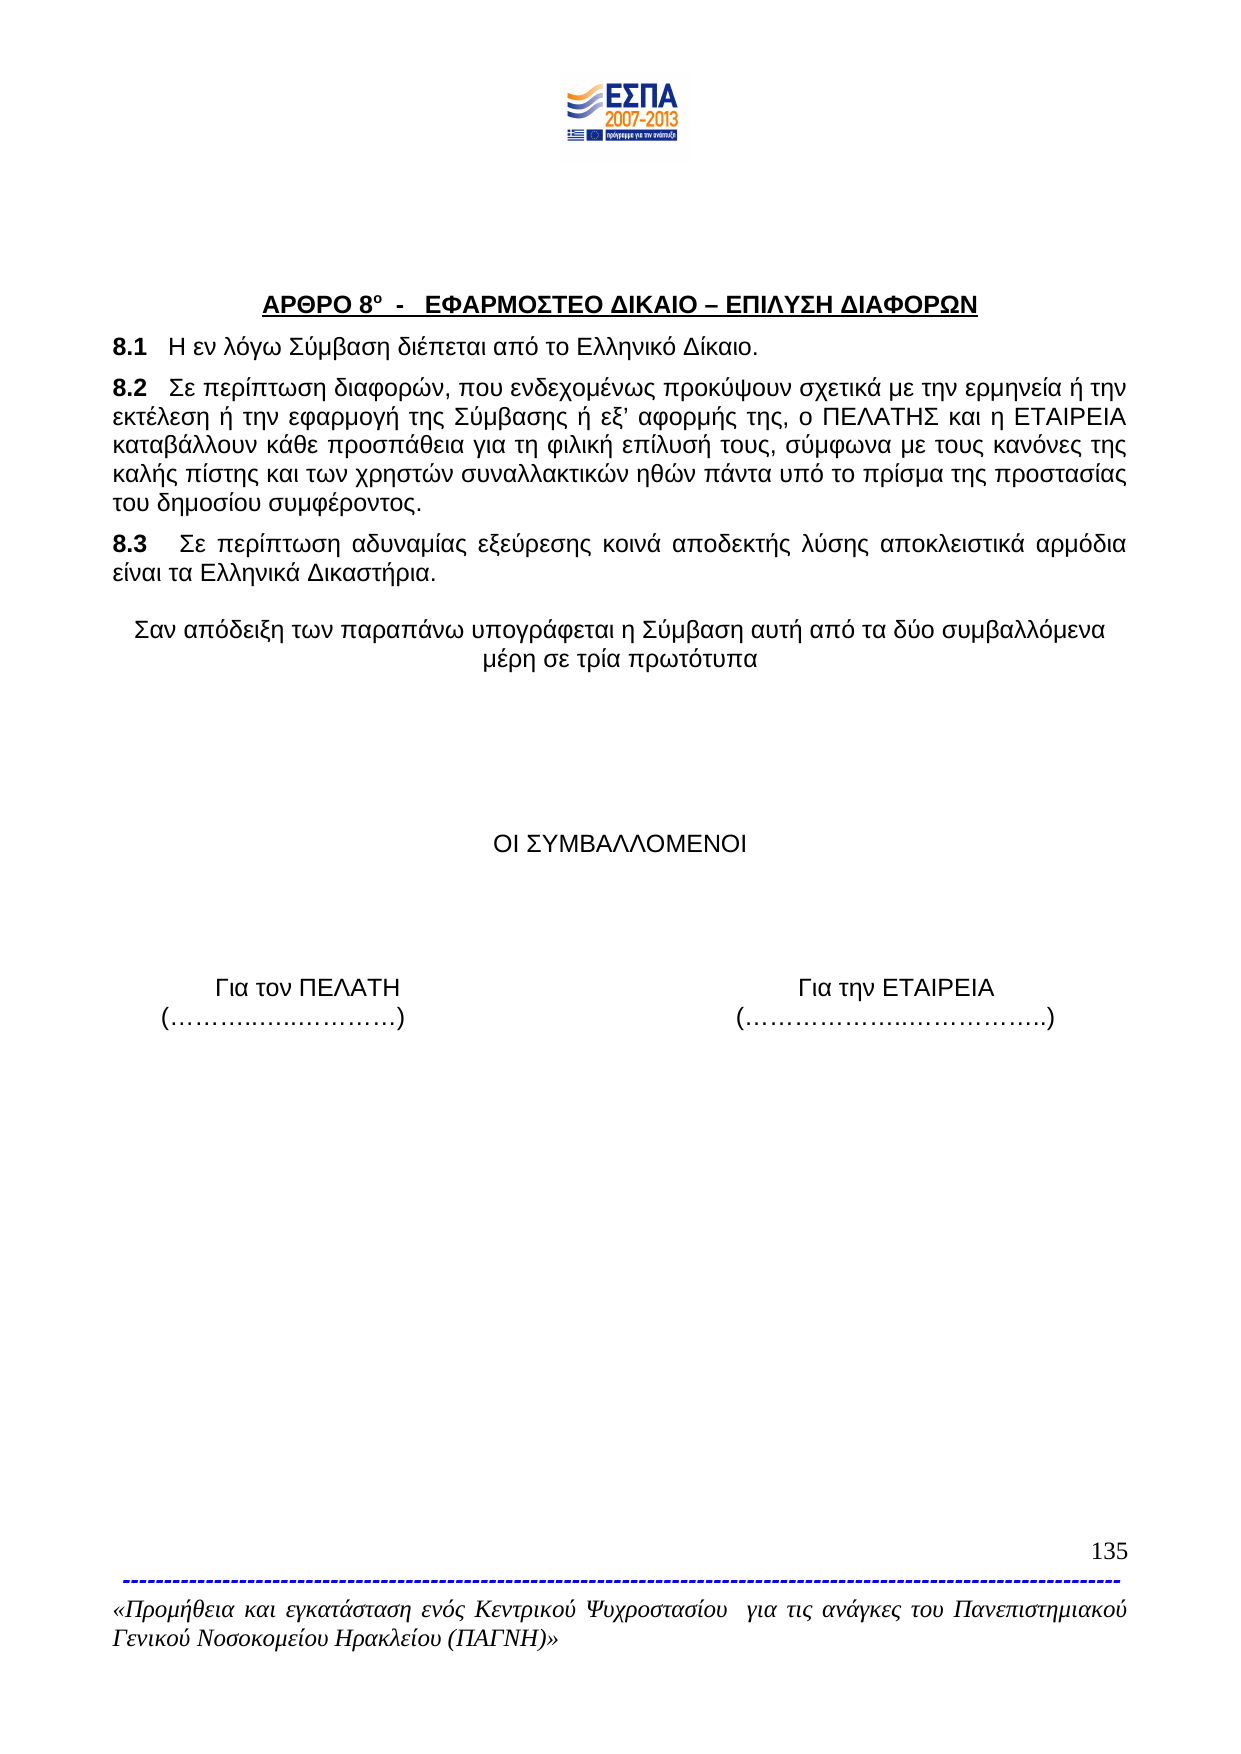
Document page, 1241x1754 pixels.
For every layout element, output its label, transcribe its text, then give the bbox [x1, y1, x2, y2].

text 8.1 Η εν λόγω Σύμβαση διέπεται από το Ελληνικό Δίκαιο. [112, 332, 1128, 360]
text ΟΙ ΣΥΜΒΑΛΛΟΜΕΝΟΙ [112, 829, 1128, 858]
text 8.3 Σε περίπτωση αδυναμίας εξεύρεσης κοινά αποδεκτής λύσης αποκλειστικά αρμόδια είναι τα Ελληνικά Δικαστήρια. [112, 529, 1128, 587]
text (………..…..…………) (………………..……………..) [112, 1002, 1128, 1030]
text 8.2 Σε περίπτωση διαφορών, που ενδεχομένως προκύψουν σχετικά με την ερμηνεία ή την εκτέλεση ή την εφαρμογή της Σύμβασης ή εξ’ αφορμής της, ο ΠΕΛΑΤΗΣ και η ΕΤΑΙΡΕΙΑ καταβάλλουν κάθε προσπάθεια για τη φιλική επίλυσή τους, σύμφωνα με τους κανόνες της καλής πίστης και των χρηστών συναλλακτικών ηθών πάντα υπό το πρίσμα της προστασίας του δημοσίου συμφέροντος. [112, 373, 1128, 517]
text ΑΡΘΡΟ 8ο - ΕΦΑΡΜΟΣΤΕΟ ΔΙΚΑΙΟ – ΕΠΙΛΥΣΗ ΔΙΑΦΟΡΩΝ [112, 290, 1128, 319]
text Για τον ΠΕΛΑΤΗ Για την ΕΤΑΙΡΕΙΑ [112, 973, 1128, 1002]
picture [558, 73, 690, 162]
text Σαν απόδειξη των παραπάνω υπογράφεται η Σύμβαση αυτή από τα δύο συμβαλλόμενα μέρη σε τρία πρωτότυπα [112, 615, 1128, 673]
